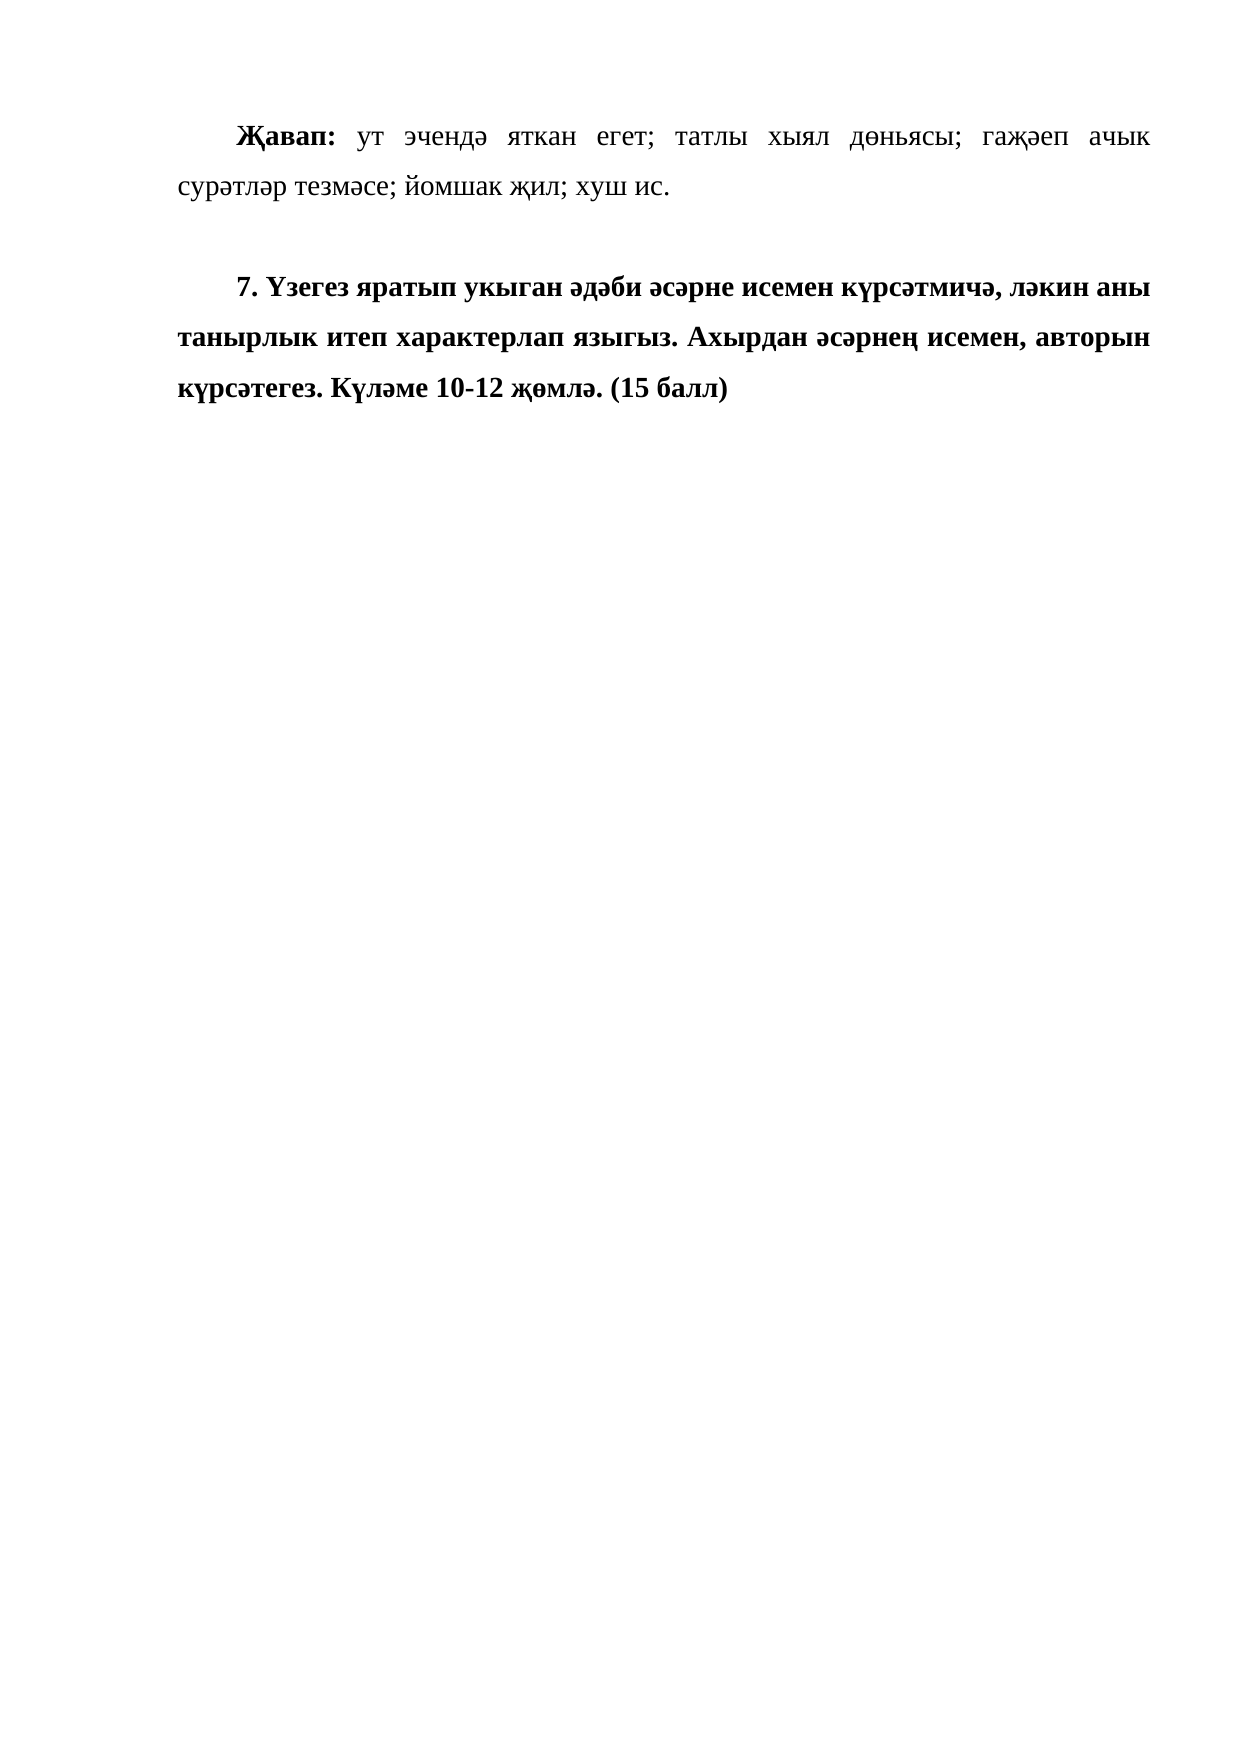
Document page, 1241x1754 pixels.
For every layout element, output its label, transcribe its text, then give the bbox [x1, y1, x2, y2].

text 7. Үзегез яратып укыган әдәби әсәрне исемен күрсәтмичә, ләкин аны танырлык итеп характерлап языгыз. Ахырдан әсәрнең исемен, авторын күрсәтегез. Күләме 10-12 җөмлә. (15 балл) [177, 269, 1152, 403]
text Җавап: ут эчендә яткан егет; татлы хыял дөньясы; гаҗәеп ачык сурәтләр тезмәсе; йомшак җил; хуш ис. [177, 118, 1152, 202]
